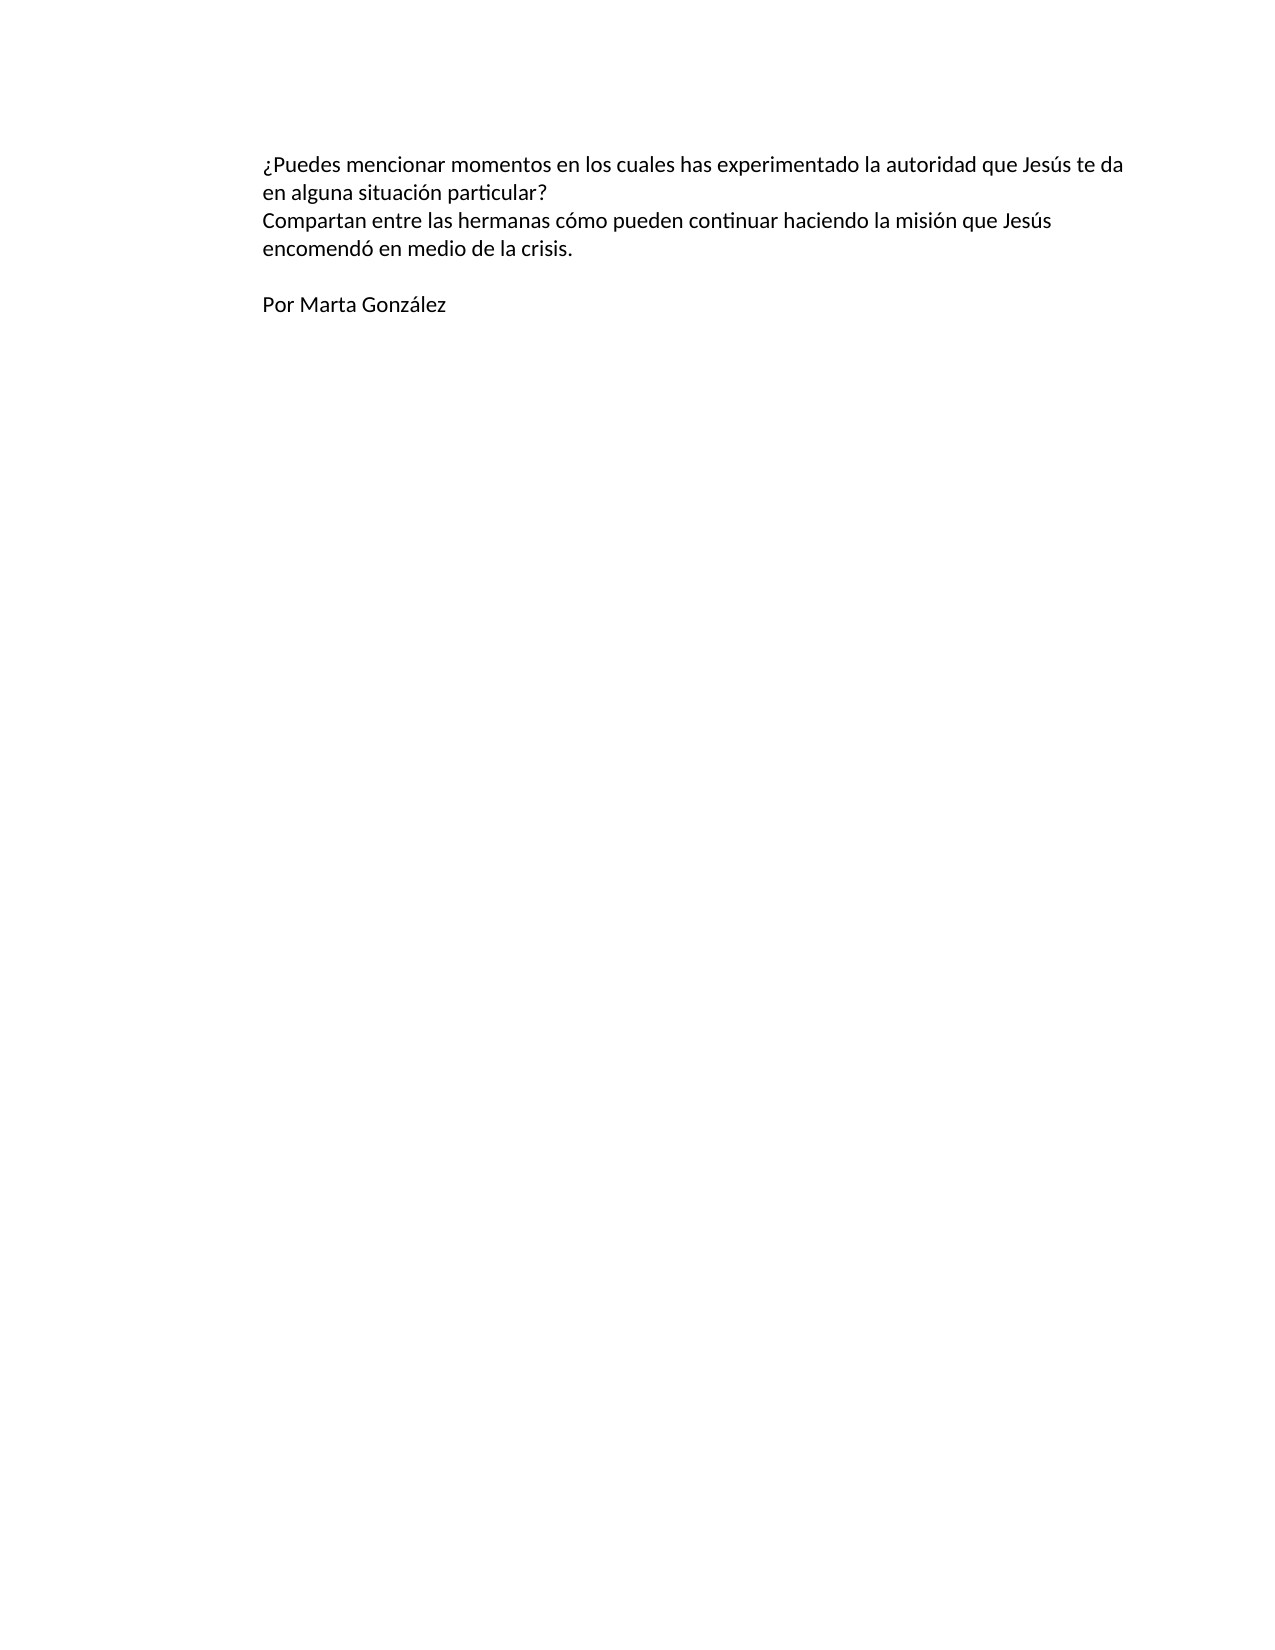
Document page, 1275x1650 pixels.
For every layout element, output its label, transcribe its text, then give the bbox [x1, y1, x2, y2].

list Compartan entre las hermanas cómo pueden continuar haciendo la misión que Jesús encomendó en medio de la crisis. [262, 206, 1125, 262]
list ¿Puedes mencionar momentos en los cuales has experimentado la autoridad que Jesús te da en alguna situación particular? [262, 150, 1125, 206]
list Por Marta González [262, 290, 1125, 318]
